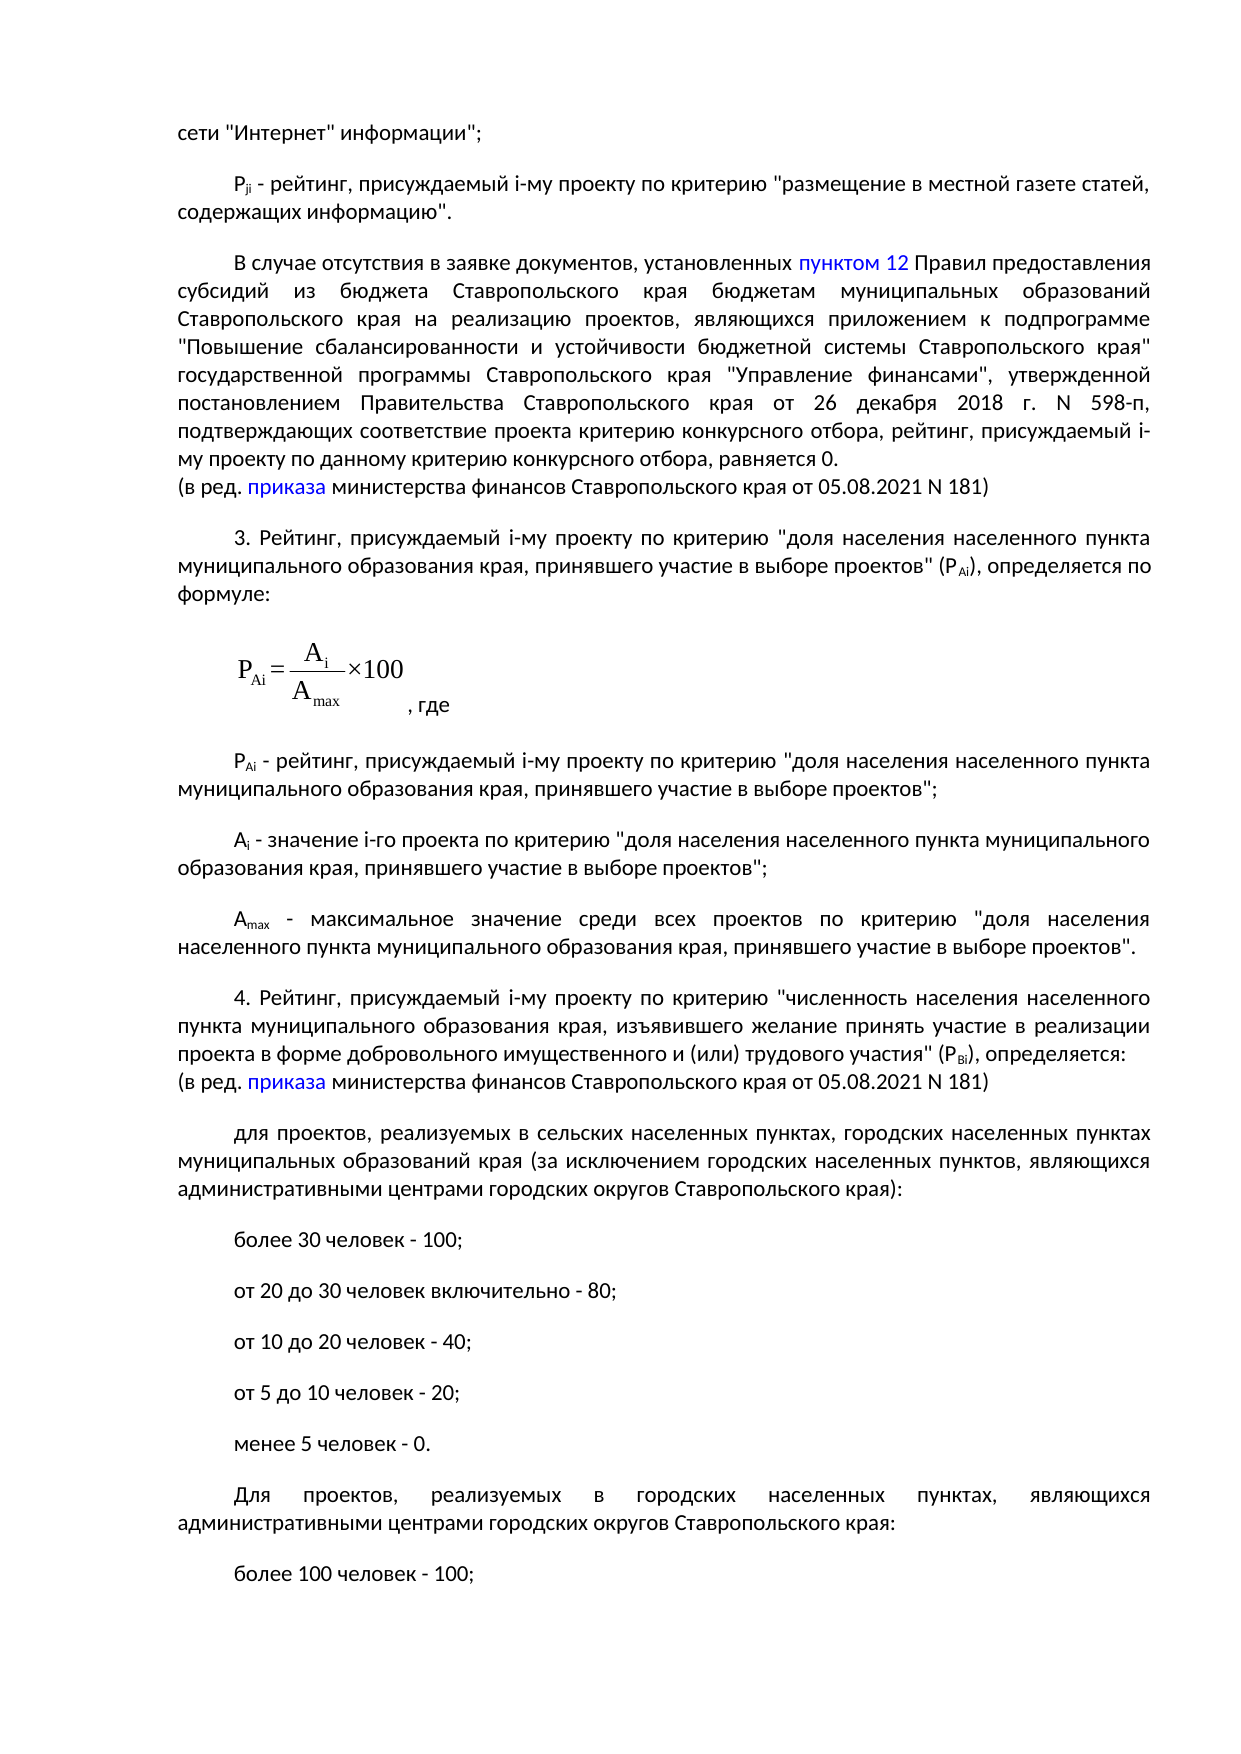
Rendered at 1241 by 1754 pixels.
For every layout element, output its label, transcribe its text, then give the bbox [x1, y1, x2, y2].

text Pji - рейтинг, присуждаемый i-му проекту по критерию "размещение в местной газете статей, содержащих информацию". [177, 169, 1152, 225]
text Amax - максимальное значение среди всех проектов по критерию "доля населения населенного пункта муниципального образования края, принявшего участие в выборе проектов". [177, 904, 1152, 960]
text от 5 до 10 человек - 20; [177, 1378, 1152, 1406]
text более 100 человек - 100; [177, 1559, 1152, 1587]
text (в ред. приказа министерства финансов Ставропольского края от 05.08.2021 N 181) [177, 1067, 1152, 1095]
text 4. Рейтинг, присуждаемый i-му проекту по критерию "численность населения населенного пункта муниципального образования края, изъявившего желание принять участие в реализации проекта в форме добровольного имущественного и (или) трудового участия" (PBi), определяется: [177, 983, 1152, 1067]
text для проектов, реализуемых в сельских населенных пунктах, городских населенных пунктах муниципальных образований края (за исключением городских населенных пунктов, являющихся административными центрами городских округов Ставропольского края): [177, 1118, 1152, 1202]
text (в ред. приказа министерства финансов Ставропольского края от 05.08.2021 N 181) [177, 472, 1152, 500]
text Для проектов, реализуемых в городских населенных пунктах, являющихся административными центрами городских округов Ставропольского края: [177, 1480, 1152, 1536]
text 3. Рейтинг, присуждаемый i-му проекту по критерию "доля населения населенного пункта муниципального образования края, принявшего участие в выборе проектов" (PAi), определяется по формуле: [177, 523, 1152, 607]
text PAi - рейтинг, присуждаемый i-му проекту по критерию "доля населения населенного пункта муниципального образования края, принявшего участие в выборе проектов"; [177, 746, 1152, 802]
text от 20 до 30 человек включительно - 80; [177, 1276, 1152, 1304]
text Ai - значение i-го проекта по критерию "доля населения населенного пункта муниципального образования края, принявшего участие в выборе проектов"; [177, 825, 1152, 881]
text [177, 118, 1152, 146]
text от 10 до 20 человек - 40; [177, 1327, 1152, 1355]
text более 30 человек - 100; [177, 1225, 1152, 1253]
text менее 5 человек - 0. [177, 1429, 1152, 1457]
text В случае отсутствия в заявке документов, установленных пунктом 12 Правил предоставления субсидий из бюджета Ставропольского края бюджетам муниципальных образований Ставропольского края на реализацию проектов, являющихся приложением к подпрограмме "Повышение сбалансированности и устойчивости бюджетной системы Ставропольского края" государственной программы Ставропольского края "Управление финансами", утвержденной постановлением Правительства Ставропольского края от 26 декабря 2018 г. N 598-п, подтверждающих соответствие проекта критерию конкурсного отбора, рейтинг, присуждаемый i-му проекту по данному критерию конкурсного отбора, равняется 0. [177, 248, 1152, 472]
text , где [177, 635, 1152, 718]
